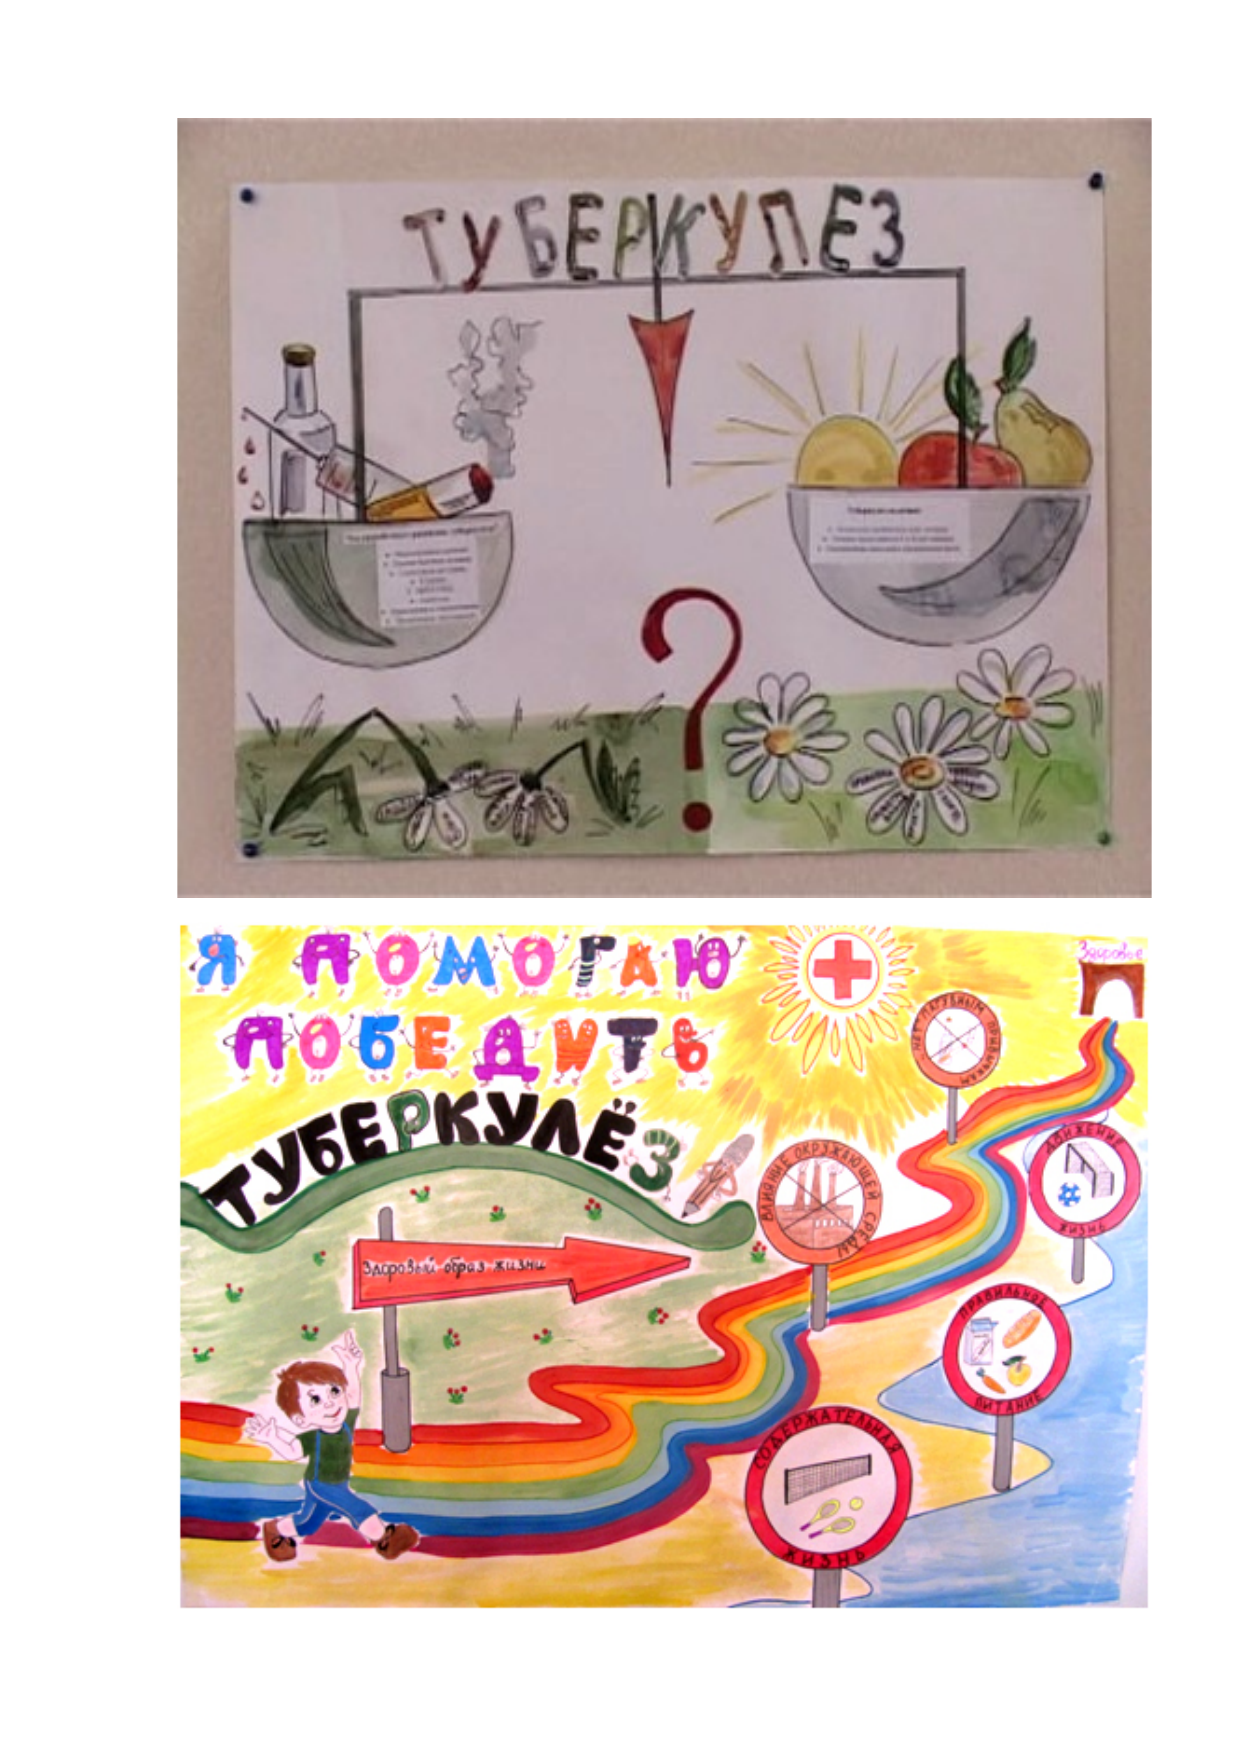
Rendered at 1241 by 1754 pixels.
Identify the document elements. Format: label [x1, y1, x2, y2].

picture [177, 922, 1152, 1612]
picture [177, 118, 1152, 898]
